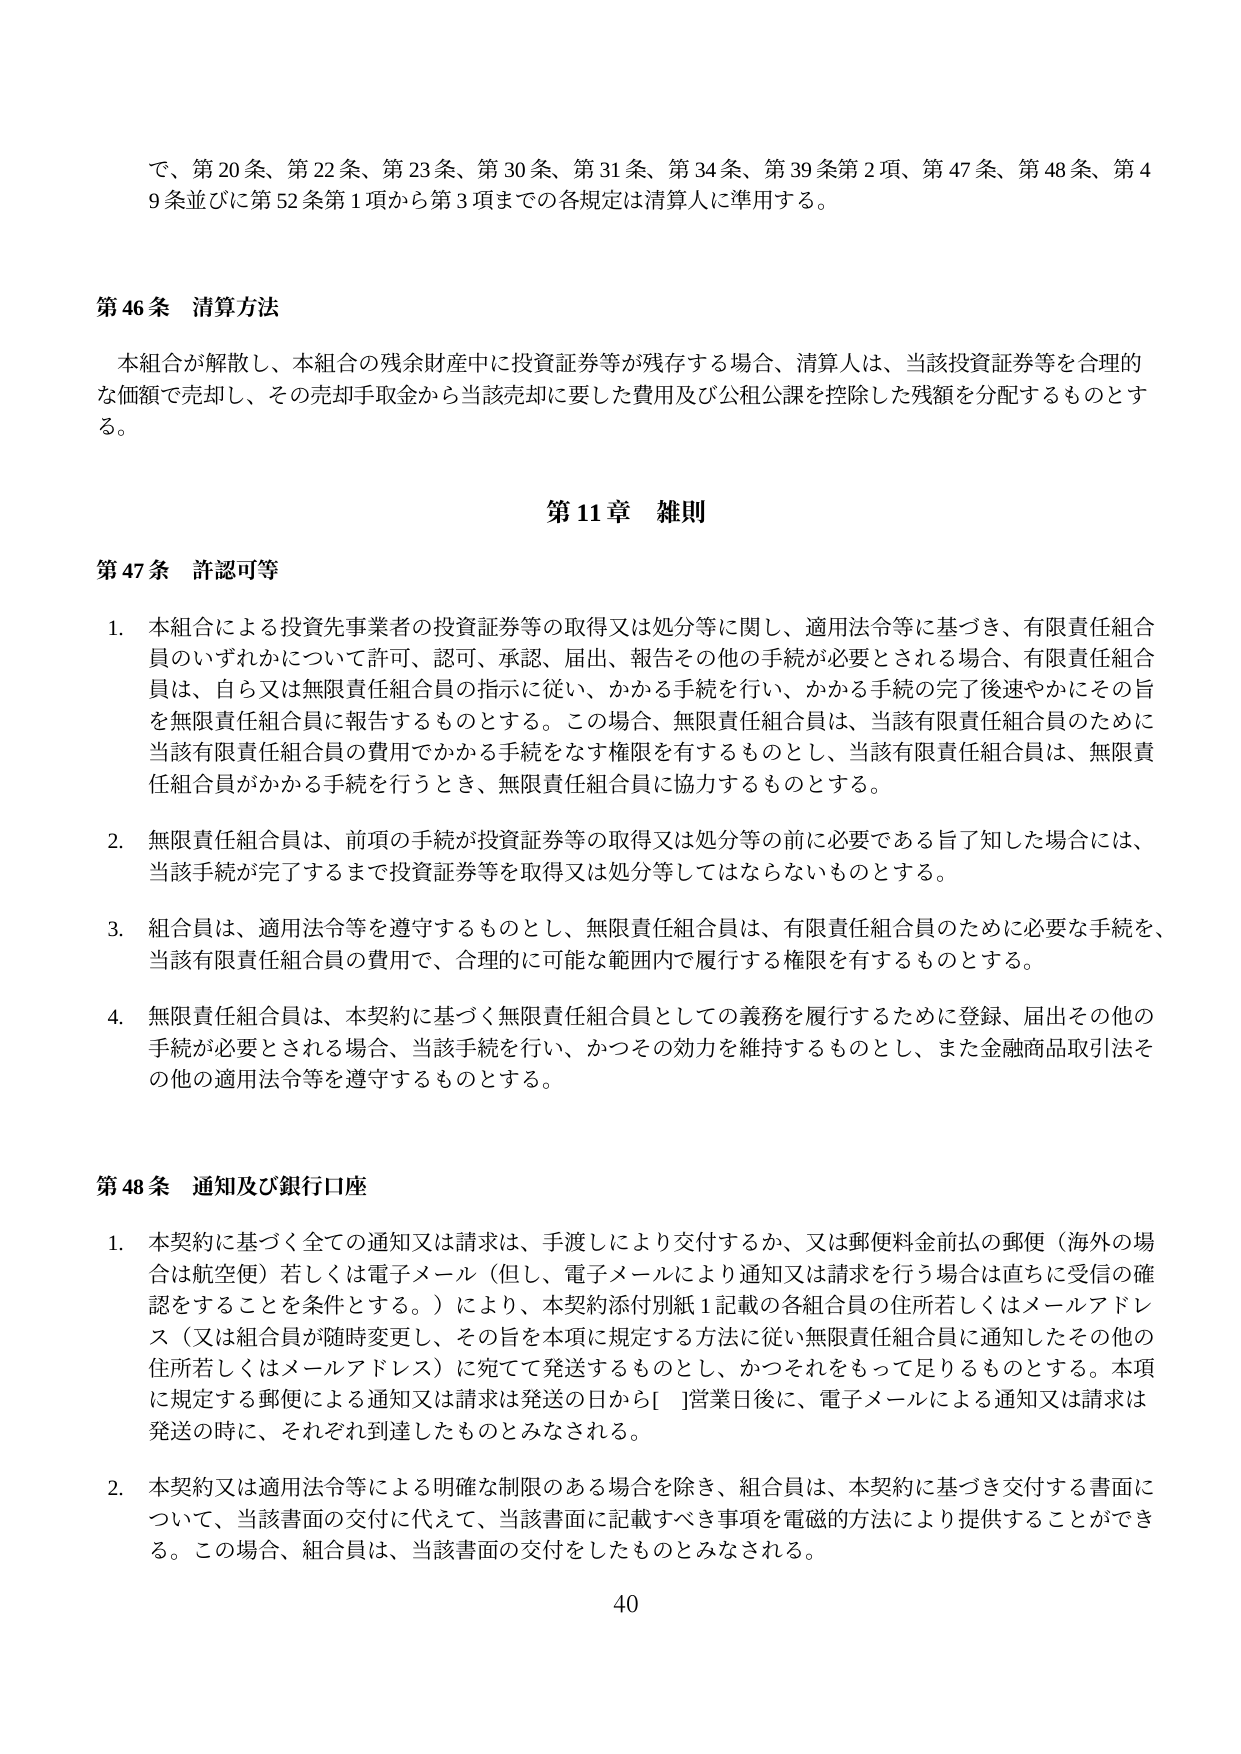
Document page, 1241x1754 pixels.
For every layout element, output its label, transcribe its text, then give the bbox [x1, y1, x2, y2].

subtitle 第11章 雑則 [96, 492, 1157, 528]
list 本契約又は適用法令等による明確な制限のある場合を除き、組合員は、本契約に基づき交付する書面について、当該書面の交付に代えて、当該書面に記載すべき事項を電磁的方法により提供することができる。この場合、組合員は、当該書面の交付をしたものとみなされる。 [107, 1471, 1157, 1565]
list 組合員は、適用法令等を遵守するものとし、無限責任組合員は、有限責任組合員のために必要な手続を、当該有限責任組合員の費用で、合理的に可能な範囲内で履行する権限を有するものとする。 [107, 911, 1157, 974]
text 第46条 清算方法 [96, 290, 1157, 322]
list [107, 152, 1157, 215]
list 無限責任組合員は、本契約に基づく無限責任組合員としての義務を履行するために登録、届出その他の手続が必要とされる場合、当該手続を行い、かつその効力を維持するものとし、また金融商品取引法その他の適用法令等を遵守するものとする。 [107, 999, 1157, 1094]
text 本組合が解散し、本組合の残余財産中に投資証券等が残存する場合、清算人は、当該投資証券等を合理的な価額で売却し、その売却手取金から当該売却に要した費用及び公租公課を控除した残額を分配するものとする。 [96, 347, 1157, 441]
text 第48条 通知及び銀行口座 [96, 1169, 1157, 1200]
list 無限責任組合員は、前項の手続が投資証券等の取得又は処分等の前に必要である旨了知した場合には、当該手続が完了するまで投資証券等を取得又は処分等してはならないものとする。 [107, 823, 1157, 886]
list 本契約に基づく全ての通知又は請求は、手渡しにより交付するか、又は郵便料金前払の郵便（海外の場合は航空便）若しくは電子メール（但し、電子メールにより通知又は請求を行う場合は直ちに受信の確認をすることを条件とする。）により、本契約添付別紙1記載の各組合員の住所若しくはメールアドレス（又は組合員が随時変更し、その旨を本項に規定する方法に従い無限責任組合員に通知したその他の住所若しくはメールアドレス）に宛てて発送するものとし、かつそれをもって足りるものとする。本項に規定する郵便による通知又は請求は発送の日から[ ]営業日後に、電子メールによる通知又は請求は発送の時に、それぞれ到達したものとみなされる。 [107, 1225, 1157, 1446]
text 第47条 許認可等 [96, 553, 1157, 585]
list 本組合による投資先事業者の投資証券等の取得又は処分等に関し、適用法令等に基づき、有限責任組合員のいずれかについて許可、認可、承認、届出、報告その他の手続が必要とされる場合、有限責任組合員は、自ら又は無限責任組合員の指示に従い、かかる手続を行い、かかる手続の完了後速やかにその旨を無限責任組合員に報告するものとする。この場合、無限責任組合員は、当該有限責任組合員のために当該有限責任組合員の費用でかかる手続をなす権限を有するものとし、当該有限責任組合員は、無限責任組合員がかかる手続を行うとき、無限責任組合員に協力するものとする。 [107, 610, 1157, 798]
